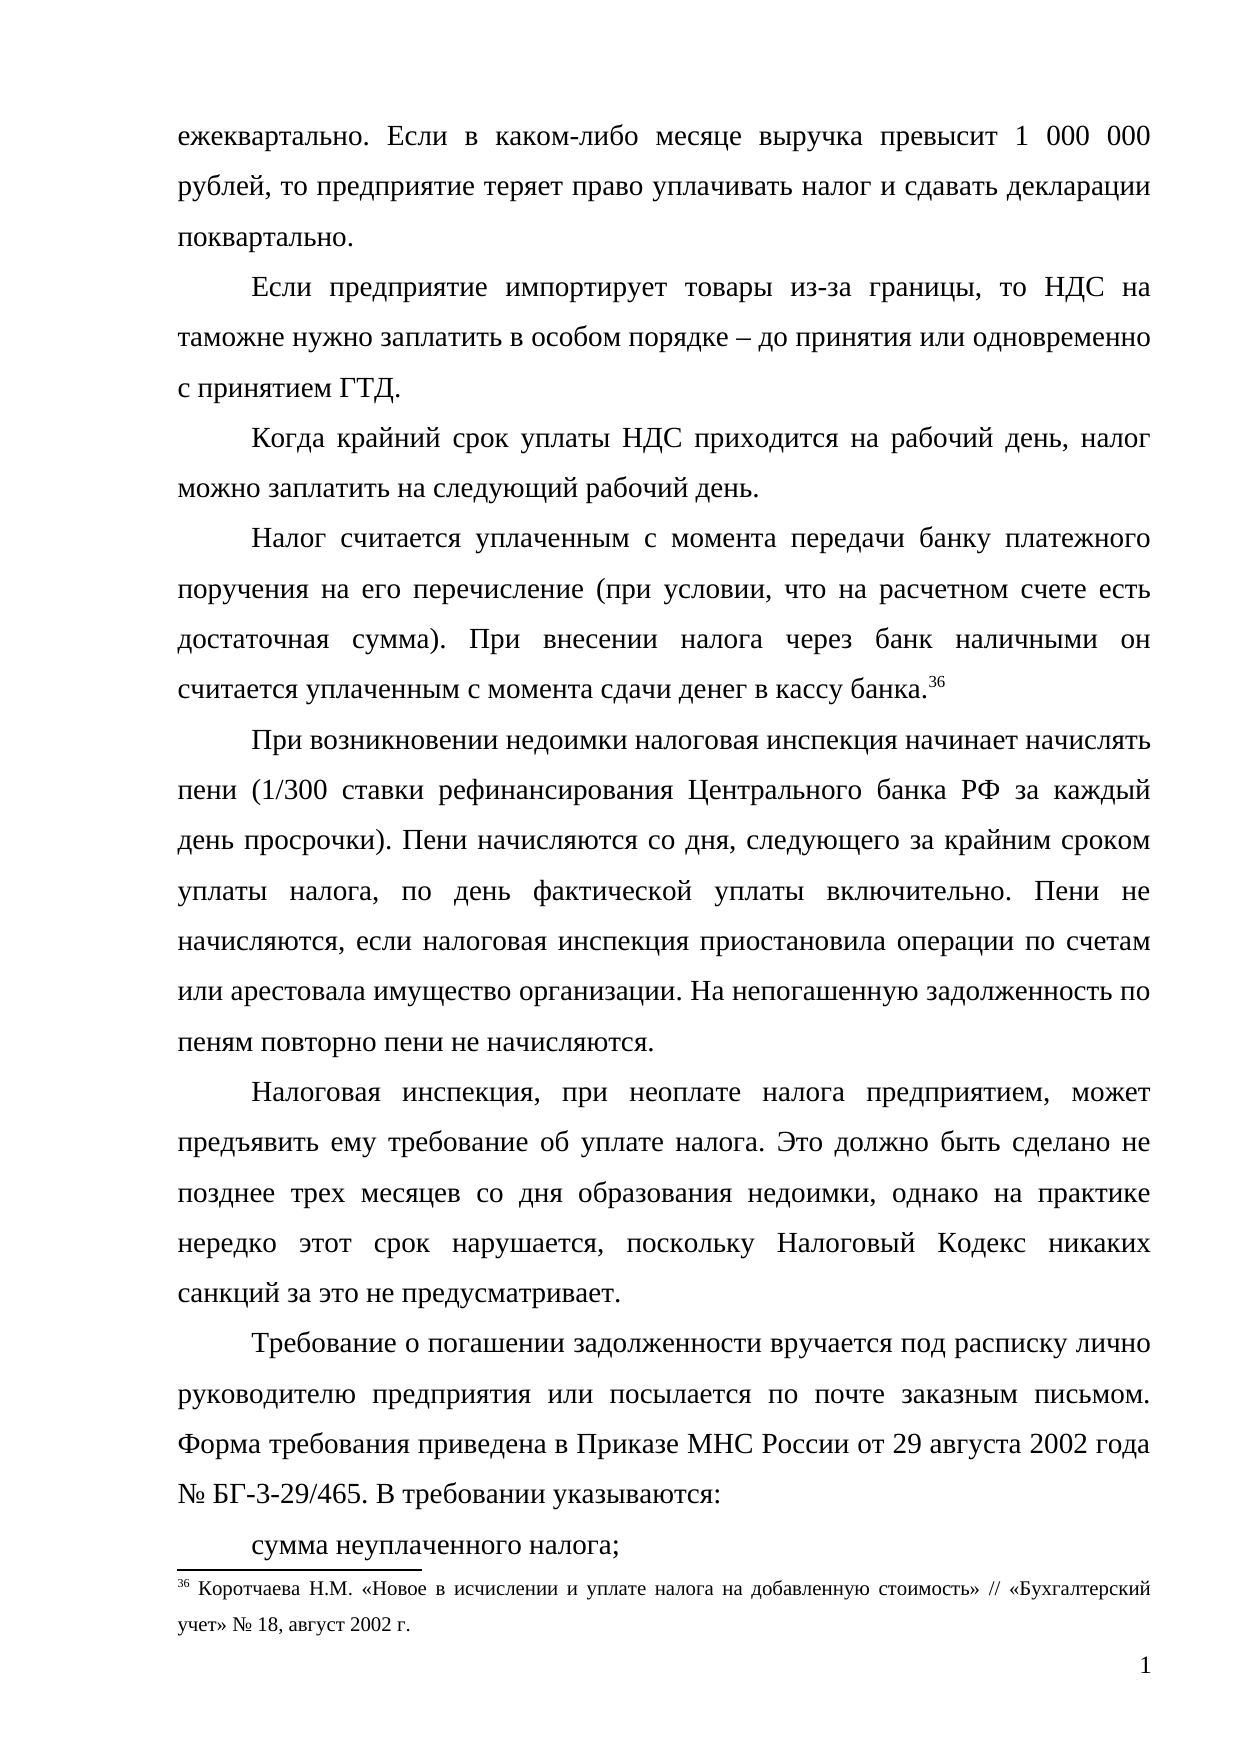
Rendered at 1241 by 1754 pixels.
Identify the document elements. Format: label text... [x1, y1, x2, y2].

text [177, 118, 1152, 252]
text Требование о погашении задолженности вручается под расписку лично руководителю предприятия или посылается по почте заказным письмом. Форма требования приведена в Приказе МНС России от 29 августа 2002 года № БГ-3-29/465. В требовании указываются: [177, 1326, 1152, 1510]
text Налоговая инспекция, при неоплате налога предприятием, может предъявить ему требование об уплате налога. Это должно быть сделано не позднее трех месяцев со дня образования недоимки, однако на практике нередко этот срок нарушается, поскольку Налоговый Кодекс никаких санкций за это не предусматривает. [177, 1074, 1152, 1309]
text сумма неуплаченного налога; [177, 1527, 1152, 1560]
text При возникновении недоимки налоговая инспекция начинает начислять пени (1/300 ставки рефинансирования Центрального банка РФ за каждый день просрочки). Пени начисляются со дня, следующего за крайним сроком уплаты налога, по день фактической уплаты включительно. Пени не начисляются, если налоговая инспекция приостановила операции по счетам или арестовала имущество организации. На непогашенную задолженность по пеням повторно пени не начисляются. [177, 722, 1152, 1057]
text Когда крайний срок уплаты НДС приходится на рабочий день, налог можно заплатить на следующий рабочий день. [177, 420, 1152, 504]
text Налог считается уплаченным с момента передачи банку платежного поручения на его перечисление (при условии, что на расчетном счете есть достаточная сумма). При внесении налога через банк наличными он считается уплаченным с момента сдачи денег в кассу банка. [177, 521, 1152, 705]
text Если предприятие импортирует товары из-за границы, то НДС на таможне нужно заплатить в особом порядке – до принятия или одновременно с принятием ГТД. [177, 269, 1152, 403]
